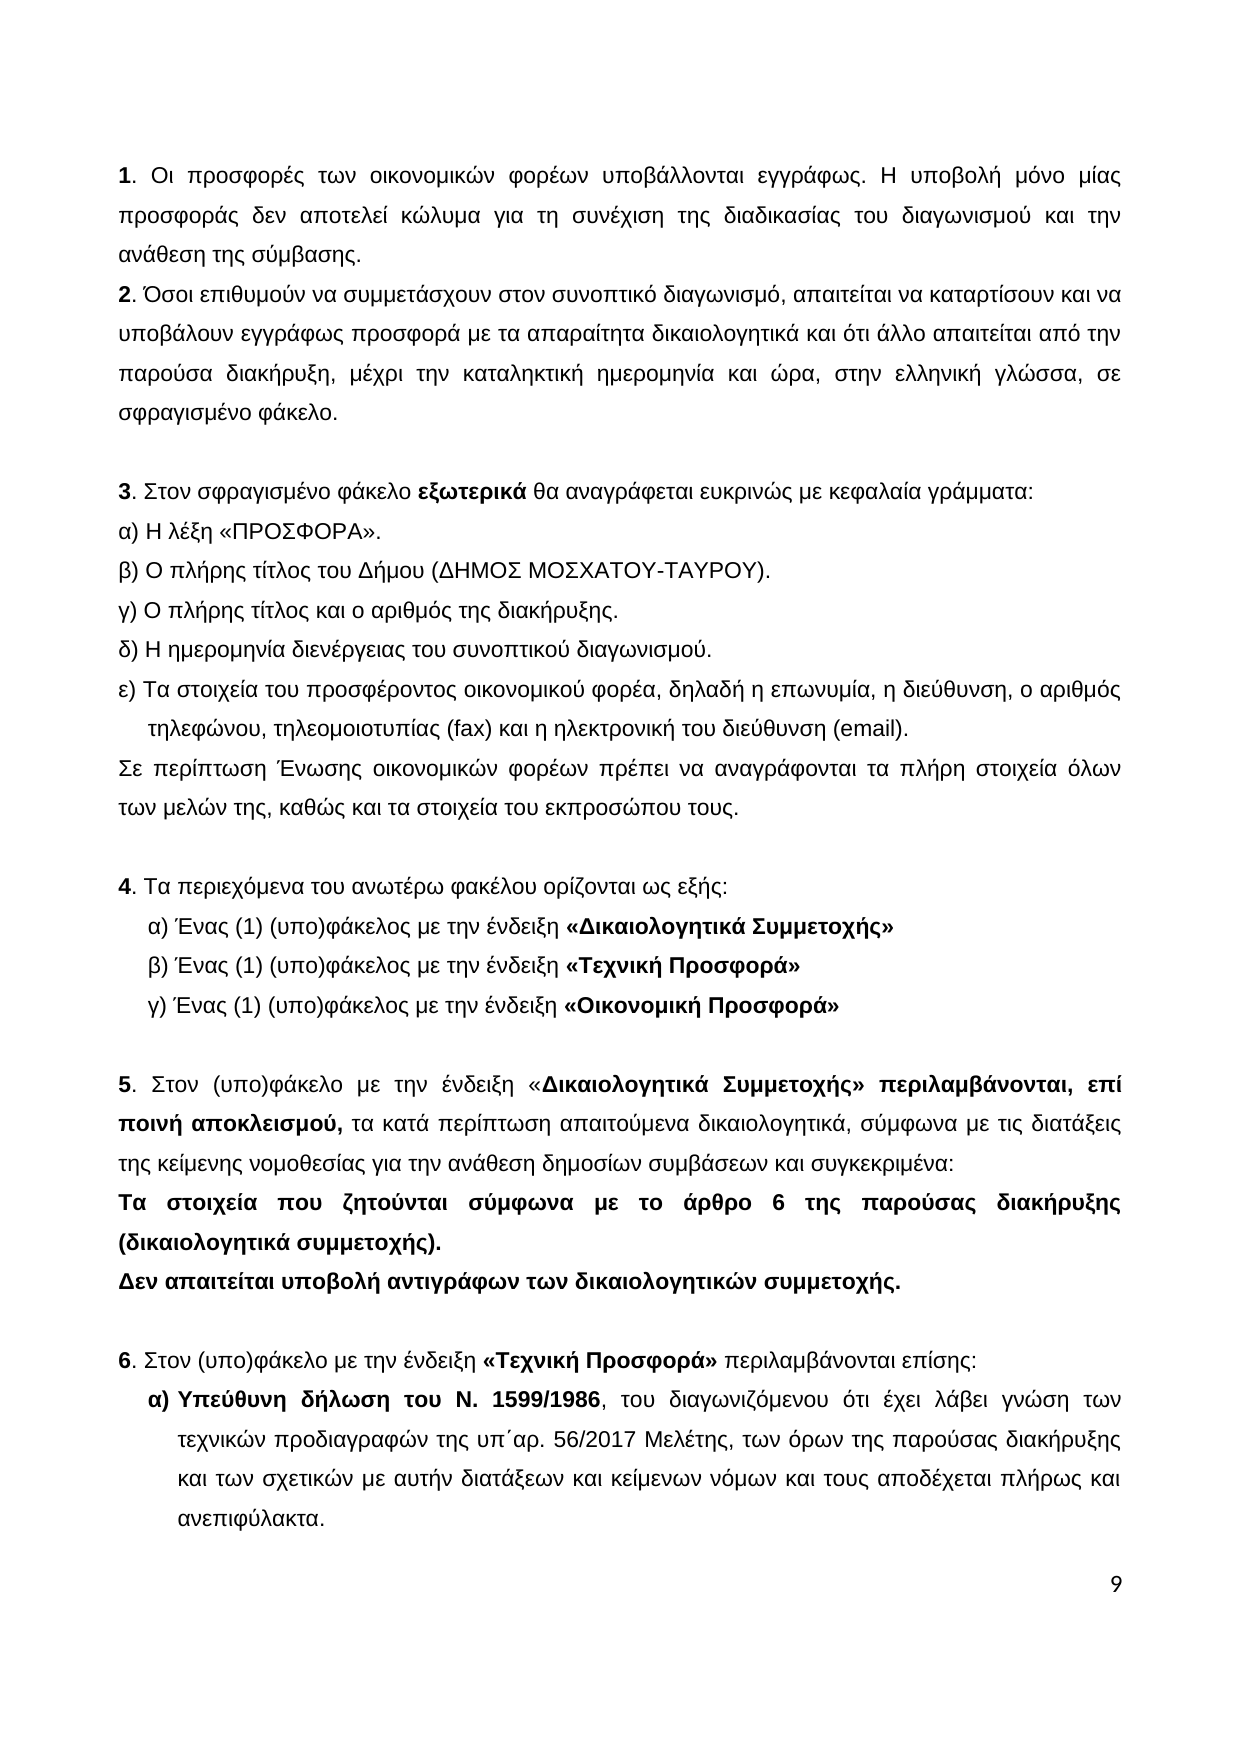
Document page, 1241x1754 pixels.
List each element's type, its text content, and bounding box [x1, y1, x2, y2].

text 5. Στον (υπο)φάκελο με την ένδειξη «Δικαιολογητικά Συμμετοχής» περιλαμβάνονται, επί ποινή αποκλεισμού, τα κατά περίπτωση απαιτούμενα δικαιολογητικά, σύμφωνα με τις διατάξεις της κείμενης νομοθεσίας για την ανάθεση δημοσίων συμβάσεων και συγκεκριμένα: [118, 1071, 1122, 1176]
text ε) Τα στοιχεία του προσφέροντος οικονομικού φορέα, δηλαδή η επωνυμία, η διεύθυνση, ο αριθμός τηλεφώνου, τηλεομοιοτυπίας (fax) και η ηλεκτρονική του διεύθυνση (email). [118, 676, 1122, 742]
text α) Η λέξη «ΠΡΟΣΦΟΡΑ». [118, 518, 1122, 544]
text α) Ένας (1) (υπο)φάκελος με την ένδειξη «Δικαιολογητικά Συμμετοχής» [118, 913, 1122, 939]
text γ) Ένας (1) (υπο)φάκελος με την ένδειξη «Οικονομική Προσφορά» [118, 992, 1122, 1018]
text β) Ο πλήρης τίτλος του Δήμου (ΔΗΜΟΣ ΜΟΣΧΑΤΟΥ-ΤΑΥΡΟΥ). [118, 557, 1122, 584]
text Τα στοιχεία που ζητούνται σύμφωνα με το άρθρο 6 της παρούσας διακήρυξης (δικαιολογητικά συμμετοχής). [118, 1189, 1122, 1255]
text β) Ένας (1) (υπο)φάκελος με την ένδειξη «Τεχνική Προσφορά» [118, 952, 1122, 978]
text Δεν απαιτείται υποβολή αντιγράφων των δικαιολογητικών συμμετοχής. [118, 1268, 1122, 1294]
text 2. Όσοι επιθυμούν να συμμετάσχουν στον συνοπτικό διαγωνισμό, απαιτείται να καταρτίσουν και να υποβάλουν εγγράφως προσφορά με τα απαραίτητα δικαιολογητικά και ότι άλλο απαιτείται από την παρούσα διακήρυξη, μέχρι την καταληκτική ημερομηνία και ώρα, στην ελληνική γλώσσα, σε σφραγισμένο φάκελο. [118, 281, 1122, 426]
text 4. Τα περιεχόμενα του ανωτέρω φακέλου ορίζονται ως εξής: [118, 873, 1122, 899]
text γ) Ο πλήρης τίτλος και ο αριθμός της διακήρυξης. [118, 597, 1122, 623]
text Σε περίπτωση Ένωσης οικονομικών φορέων πρέπει να αναγράφονται τα πλήρη στοιχεία όλων των μελών της, καθώς και τα στοιχεία του εκπροσώπου τους. [118, 755, 1122, 821]
text α) Υπεύθυνη δήλωση του Ν. 1599/1986, του διαγωνιζόμενου ότι έχει λάβει γνώση των τεχνικών προδιαγραφών της υπ΄αρ. 56/2017 Μελέτης, των όρων της παρούσας διακήρυξης και των σχετικών με αυτήν διατάξεων και κείμενων νόμων και τους αποδέχεται πλήρως και ανεπιφύλακτα. [148, 1386, 1122, 1531]
text δ) Η ημερομηνία διενέργειας του συνοπτικού διαγωνισμού. [118, 636, 1122, 663]
text 1. Οι προσφορές των οικονομικών φορέων υποβάλλονται εγγράφως. Η υποβολή μόνο μίας προσφοράς δεν αποτελεί κώλυμα για τη συνέχιση της διαδικασίας του διαγωνισμού και την ανάθεση της σύμβασης. [118, 162, 1122, 268]
text 6. Στον (υπο)φάκελο με την ένδειξη «Τεχνική Προσφορά» περιλαμβάνονται επίσης: [118, 1347, 1122, 1373]
text 3. Στον σφραγισμένο φάκελο εξωτερικά θα αναγράφεται ευκρινώς με κεφαλαία γράμματα: [118, 478, 1122, 505]
